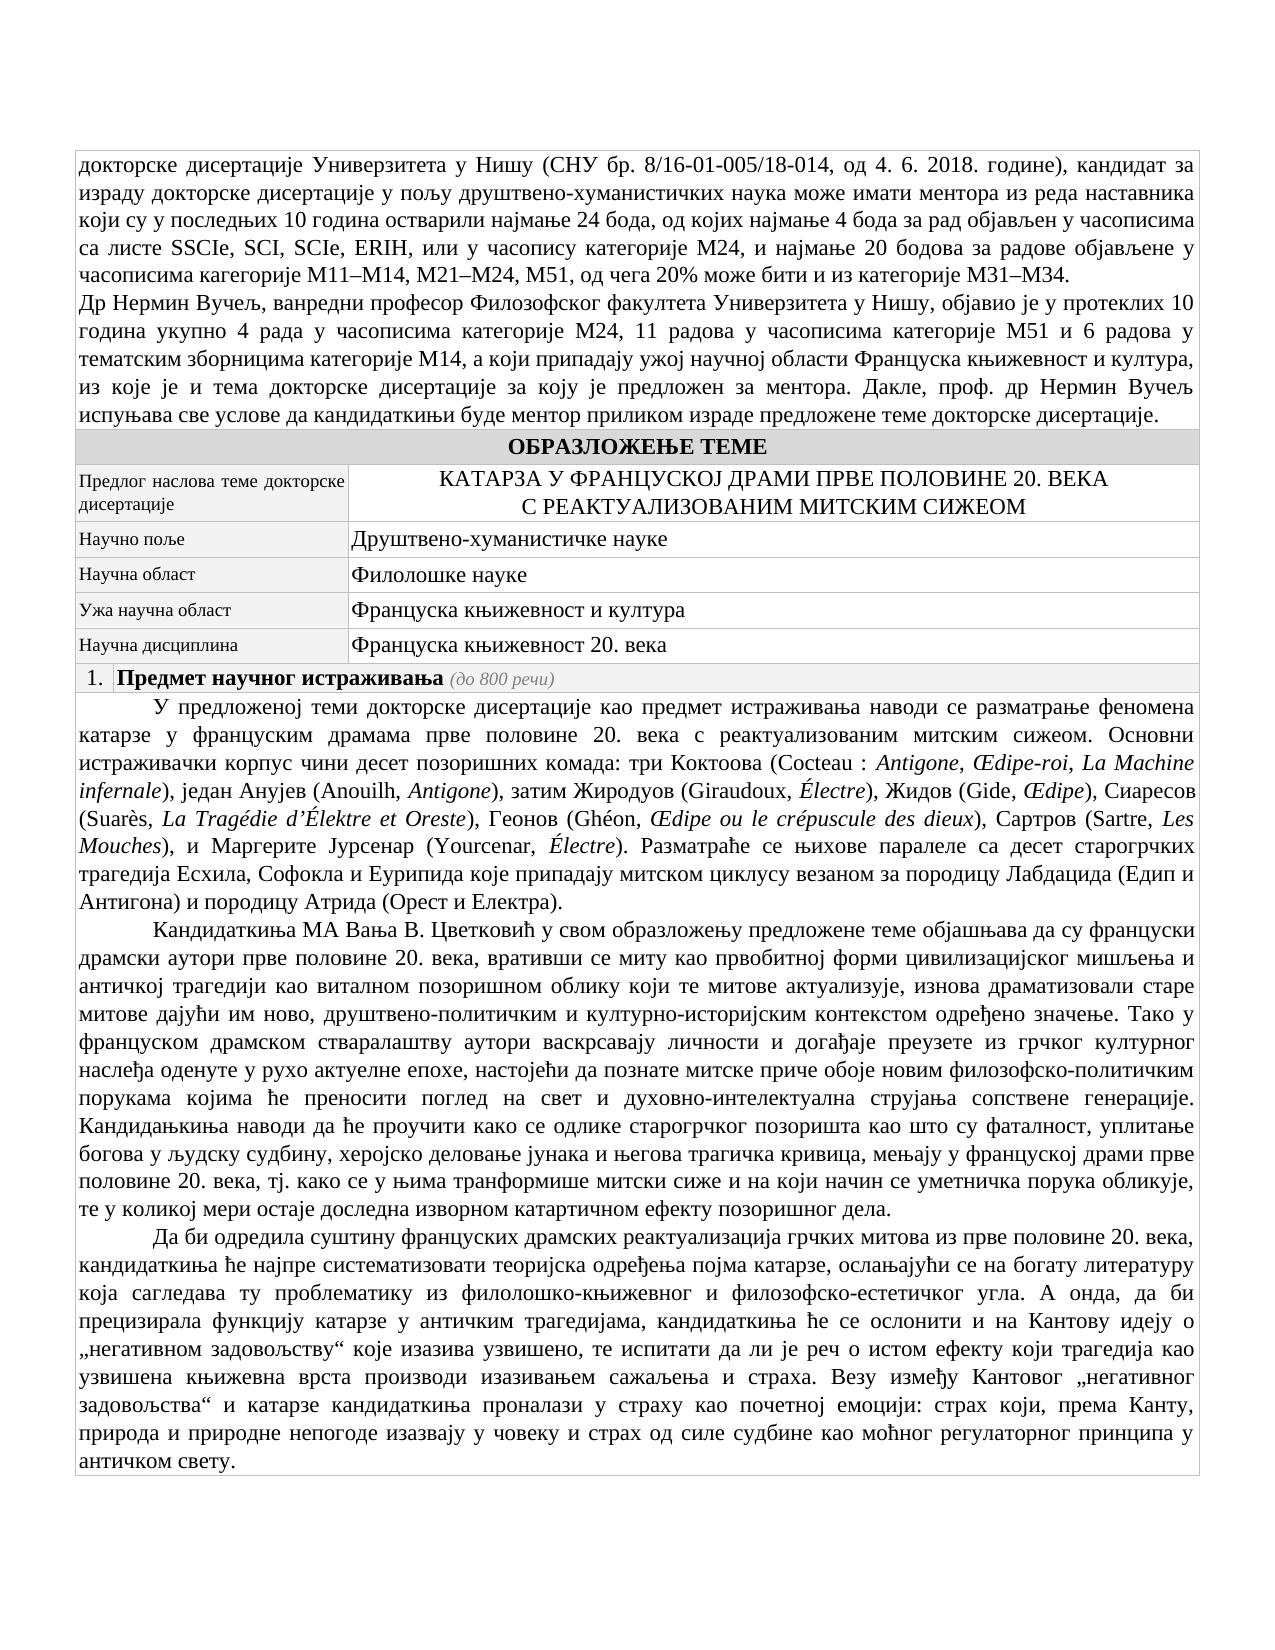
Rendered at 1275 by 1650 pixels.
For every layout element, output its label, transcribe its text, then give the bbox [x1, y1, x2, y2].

table_cell Француска књижевност и култура [349, 593, 1199, 627]
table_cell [76, 693, 1199, 1475]
table_cell ОБРАЗЛОЖЕЊЕ ТЕМЕ [76, 430, 1199, 464]
table_cell Француска књижевност 20. века [349, 629, 1199, 663]
table_cell Научно поље [76, 522, 348, 557]
table_cell Ужа научна област [76, 593, 348, 627]
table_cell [76, 151, 1199, 429]
table_cell Друштвено-хуманистичке науке [349, 522, 1199, 557]
table_cell Предмет научног истраживања (до 800 речи) [114, 664, 1199, 692]
table_cell Предлог наслова теме докторске дисертације [76, 465, 348, 521]
table_cell Научна област [76, 558, 348, 592]
table_cell Научна дисциплина [76, 629, 348, 663]
table_cell КАТАРЗА У ФРАНЦУСКОЈ ДРАМИ ПРВЕ ПОЛОВИНЕ 20. ВЕКА С РЕАКТУАЛИЗОВАНИМ МИТСКИМ СИЖЕОМ [349, 465, 1199, 521]
table_cell 1. [76, 664, 113, 692]
table_cell Филолошке науке [349, 558, 1199, 592]
